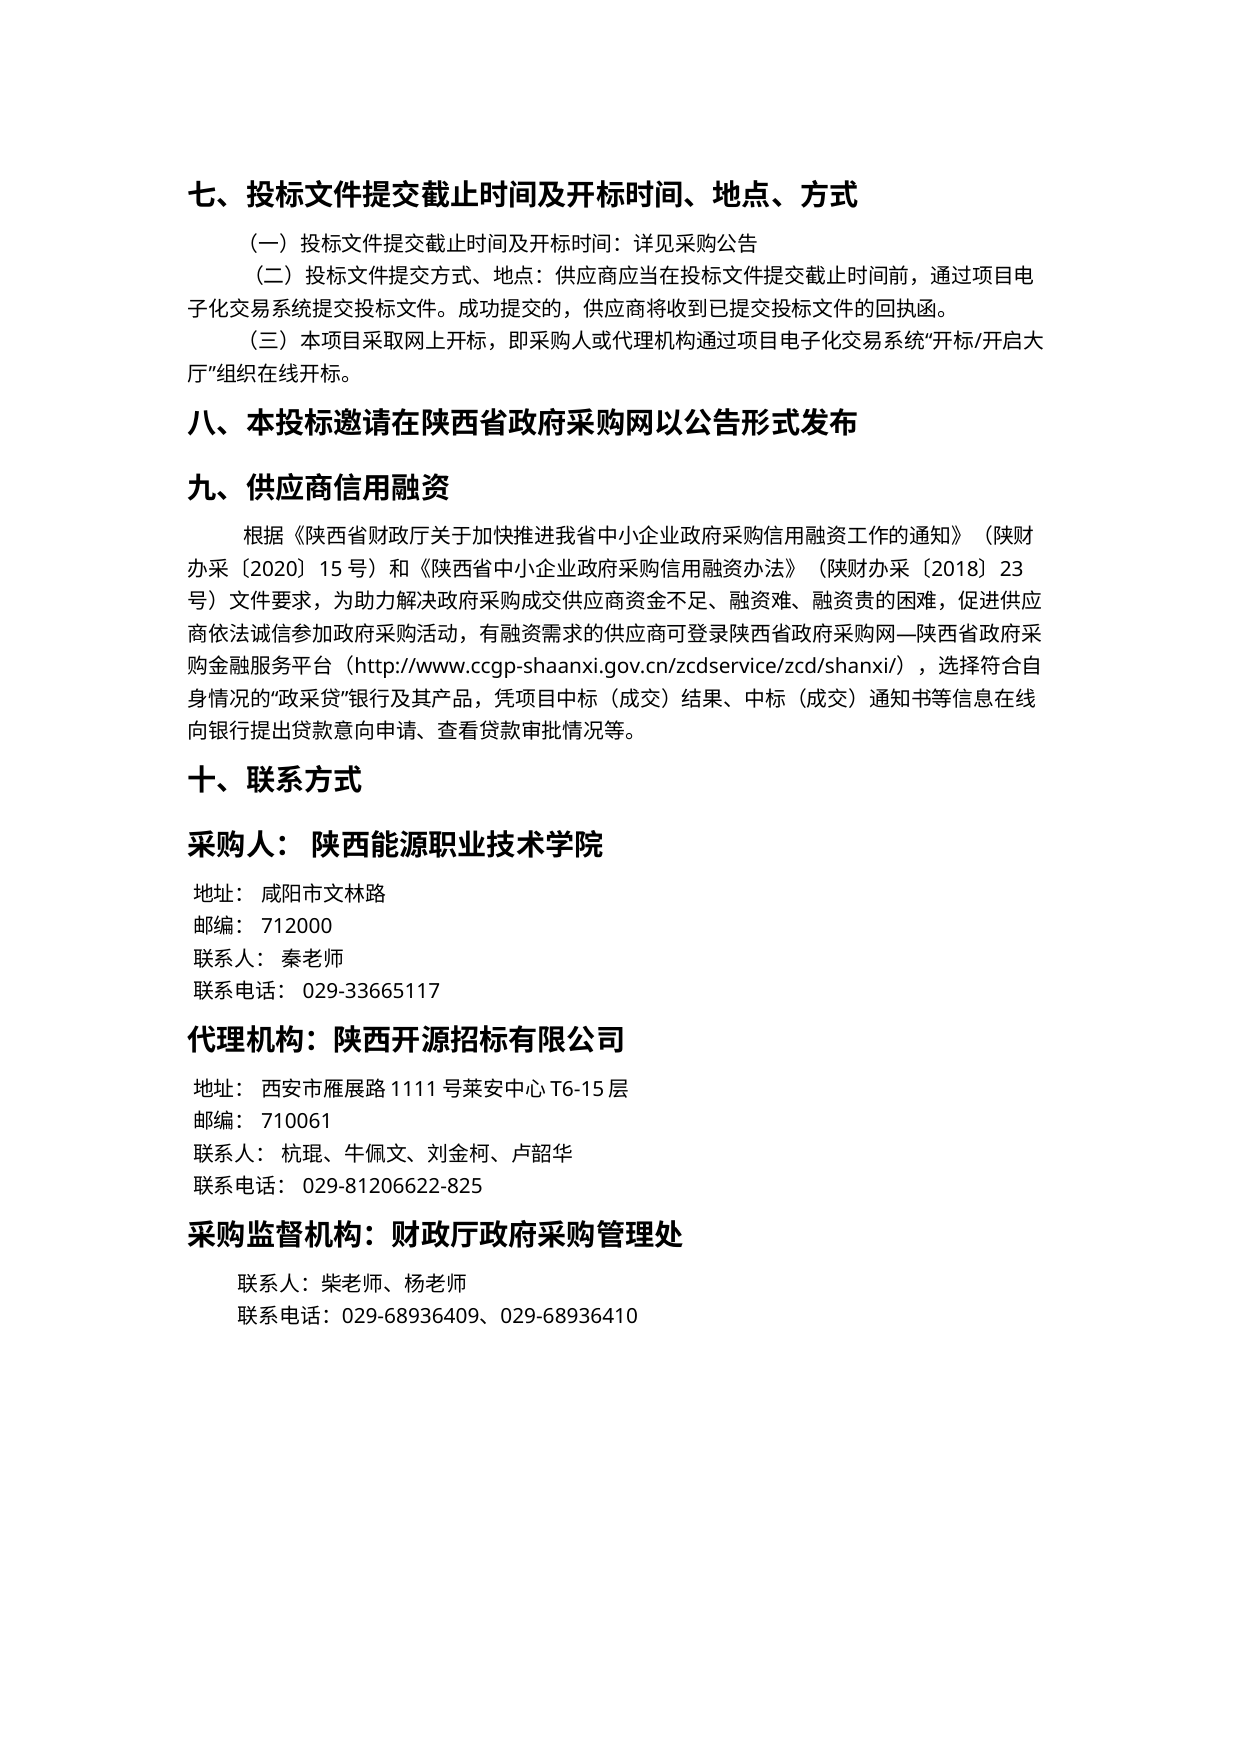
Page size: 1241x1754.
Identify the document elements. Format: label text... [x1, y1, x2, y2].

text 采购监督机构：财政厅政府采购管理处 [187, 1202, 1053, 1267]
text 代理机构：陕西开源招标有限公司 [187, 1007, 1053, 1072]
text 联系电话：029-68936409、029-68936410 [187, 1299, 1053, 1332]
text 九、供应商信用融资 [187, 454, 1053, 519]
text 采购人： 陕西能源职业技术学院 [187, 812, 1053, 877]
text 地址： 咸阳市文林路 [187, 877, 1053, 909]
text 联系人： 秦老师 [187, 942, 1053, 974]
text 七、投标文件提交截止时间及开标时间、地点、方式 [187, 162, 1053, 227]
text 联系人：柴老师、杨老师 [187, 1267, 1053, 1299]
text 联系电话： 029-33665117 [187, 974, 1053, 1007]
text 联系电话： 029-81206622-825 [187, 1169, 1053, 1202]
text 地址： 西安市雁展路1111号莱安中心T6-15层 [187, 1072, 1053, 1104]
text 根据《陕西省财政厅关于加快推进我省中小企业政府采购信用融资工作的通知》（陕财办采〔2020〕15 号）和《陕西省中小企业政府采购信用融资办法》（陕财办采〔2018〕23 号）文件要求，为助力解决政府采购成交供应商资金不足、融资难、融资贵的困难，促进供应商依法诚信参加政府采购活动，有融资需求的供应商可登录陕西省政府采购网—陕西省政府采购金融服务平台（http://www.ccgp-shaanxi.gov.cn/zcdservice/zcd/shanxi/），选择符合自身情况的“政采贷”银行及其产品，凭项目中标（成交）结果、中标（成交）通知书等信息在线向银行提出贷款意向申请、查看贷款审批情况等。 [187, 519, 1053, 747]
text 邮编： 710061 [187, 1104, 1053, 1137]
text （一）投标文件提交截止时间及开标时间：详见采购公告 [187, 227, 1053, 259]
text （二）投标文件提交方式、地点：供应商应当在投标文件提交截止时间前，通过项目电子化交易系统提交投标文件。成功提交的，供应商将收到已提交投标文件的回执函。 [187, 259, 1053, 324]
text 八、本投标邀请在陕西省政府采购网以公告形式发布 [187, 389, 1053, 454]
text （三）本项目采取网上开标，即采购人或代理机构通过项目电子化交易系统“开标/开启大厅”组织在线开标。 [187, 324, 1053, 389]
text 十、联系方式 [187, 747, 1053, 812]
text 邮编： 712000 [187, 909, 1053, 942]
text 联系人： 杭琨、牛佩文、刘金柯、卢韶华 [187, 1137, 1053, 1169]
